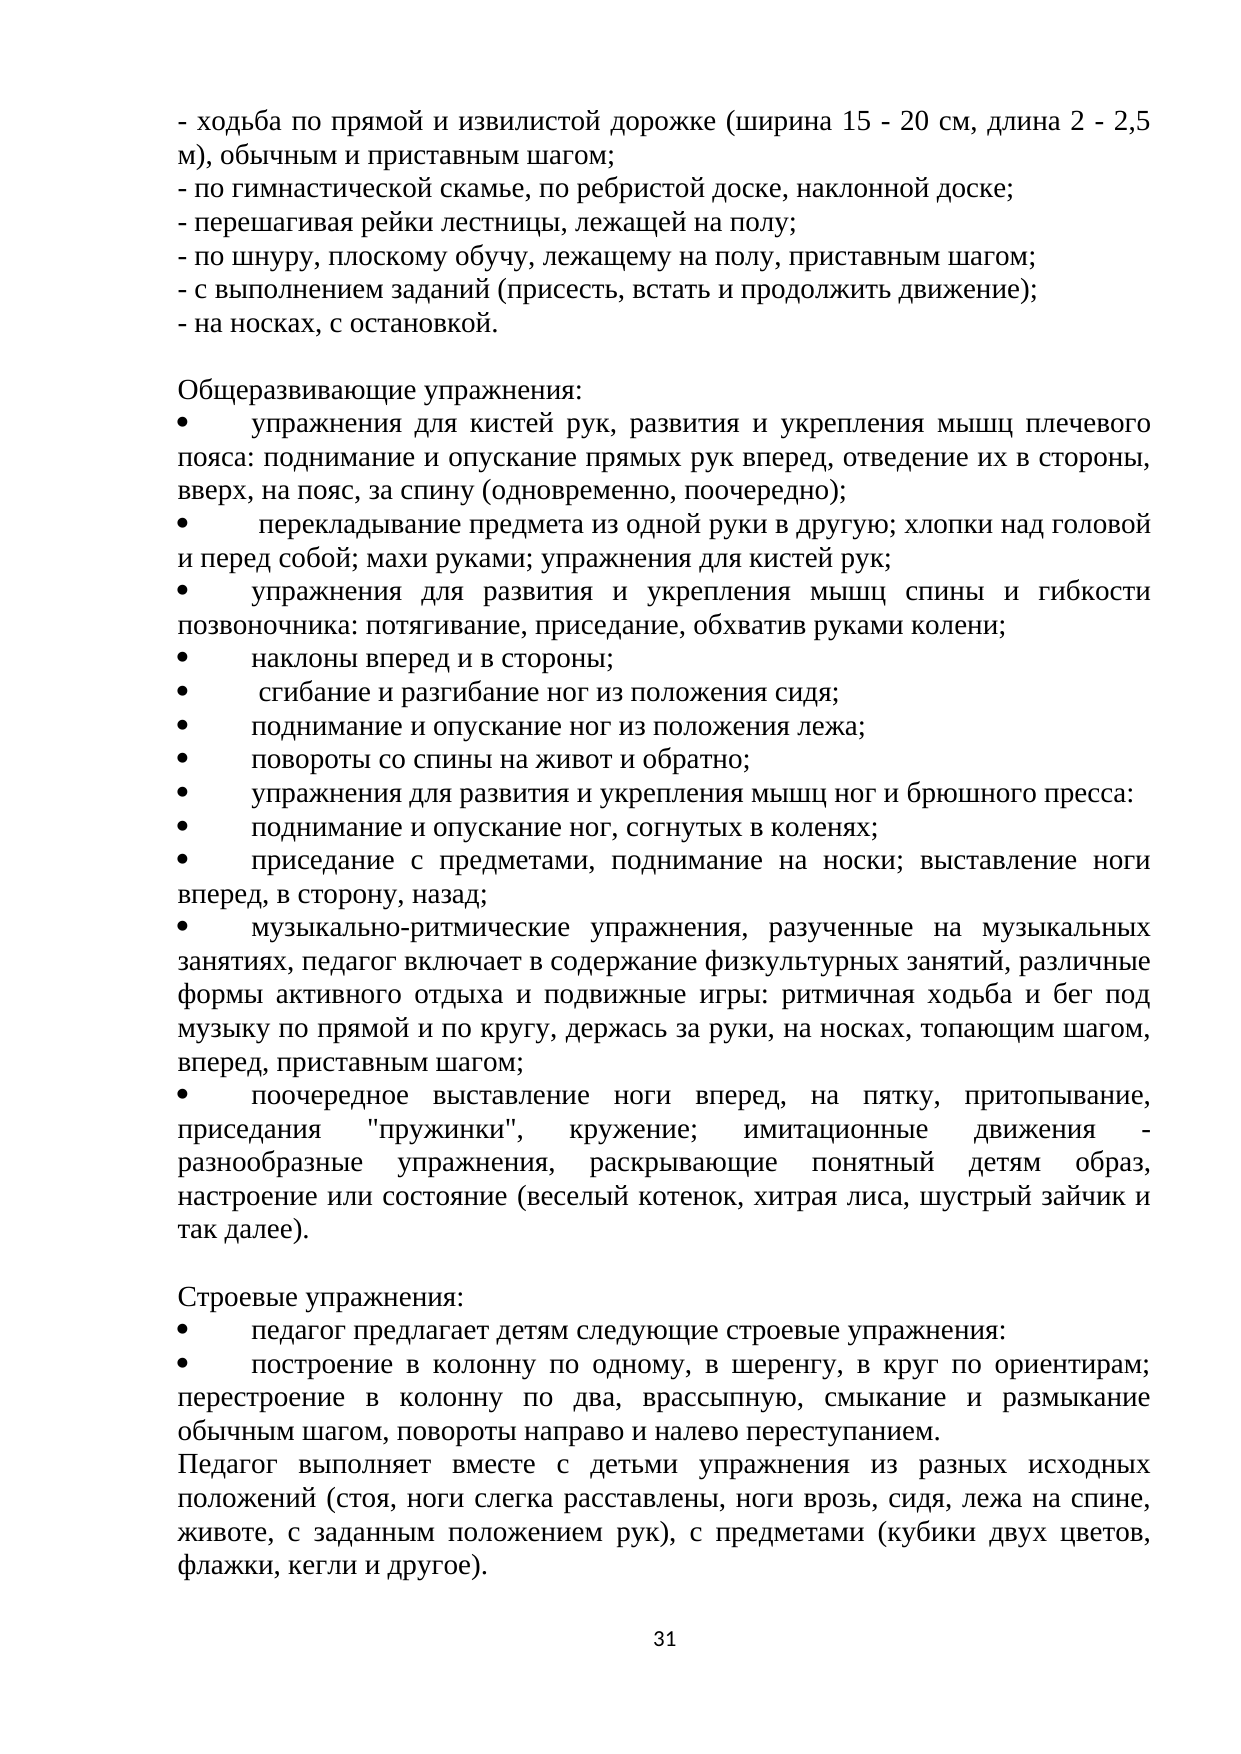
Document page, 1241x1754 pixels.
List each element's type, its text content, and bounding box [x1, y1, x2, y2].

list перекладывание предмета из одной руки в другую; хлопки над головой и перед собой; махи руками; упражнения для кистей рук; [177, 506, 1152, 573]
list построение в колонну по одному, в шеренгу, в круг по ориентирам; перестроение в колонну по два, врассыпную, смыкание и размыкание обычным шагом, повороты направо и налево переступанием. [177, 1346, 1152, 1447]
list педагог предлагает детям следующие строевые упражнения: [177, 1312, 1152, 1346]
text - с выполнением заданий (присесть, встать и продолжить движение); [177, 271, 1152, 305]
text - по шнуру, плоскому обучу, лежащему на полу, приставным шагом; [177, 238, 1152, 271]
list поочередное выставление ноги вперед, на пятку, притопывание, приседания "пружинки", кружение; имитационные движения - разнообразные упражнения, раскрывающие понятный детям образ, настроение или состояние (веселый котенок, хитрая лиса, шустрый зайчик и так далее). [177, 1077, 1152, 1245]
list упражнения для развития и укрепления мышц ног и брюшного пресса: [177, 775, 1152, 809]
list музыкально-ритмические упражнения, разученные на музыкальных занятиях, педагог включает в содержание физкультурных занятий, различные формы активного отдыха и подвижные игры: ритмичная ходьба и бег под музыку по прямой и по кругу, держась за руки, на носках, топающим шагом, вперед, приставным шагом; [177, 909, 1152, 1077]
text Педагог выполняет вместе с детьми упражнения из разных исходных положений (стоя, ноги слегка расставлены, ноги врозь, сидя, лежа на спине, животе, с заданным положением рук), с предметами (кубики двух цветов, флажки, кегли и другое). [177, 1447, 1152, 1581]
text - по гимнастической скамье, по ребристой доске, наклонной доске; [177, 171, 1152, 204]
text - ходьба по прямой и извилистой дорожке (ширина 15 - 20 см, длина 2 - 2,5 м), обычным и приставным шагом; [177, 103, 1152, 171]
list повороты со спины на живот и обратно; [177, 741, 1152, 775]
text - перешагивая рейки лестницы, лежащей на полу; [177, 204, 1152, 238]
list поднимание и опускание ног, согнутых в коленях; [177, 809, 1152, 842]
list сгибание и разгибание ног из положения сидя; [177, 674, 1152, 708]
text Строевые упражнения: [177, 1279, 1152, 1312]
text - на носках, с остановкой. [177, 305, 1152, 338]
list наклоны вперед и в стороны; [177, 640, 1152, 674]
list приседание с предметами, поднимание на носки; выставление ноги вперед, в сторону, назад; [177, 842, 1152, 909]
text Общеразвивающие упражнения: [177, 372, 1152, 405]
list упражнения для развития и укрепления мышц спины и гибкости позвоночника: потягивание, приседание, обхватив руками колени; [177, 573, 1152, 640]
list поднимание и опускание ног из положения лежа; [177, 708, 1152, 741]
list упражнения для кистей рук, развития и укрепления мышц плечевого пояса: поднимание и опускание прямых рук вперед, отведение их в стороны, вверх, на пояс, за спину (одновременно, поочередно); [177, 405, 1152, 506]
